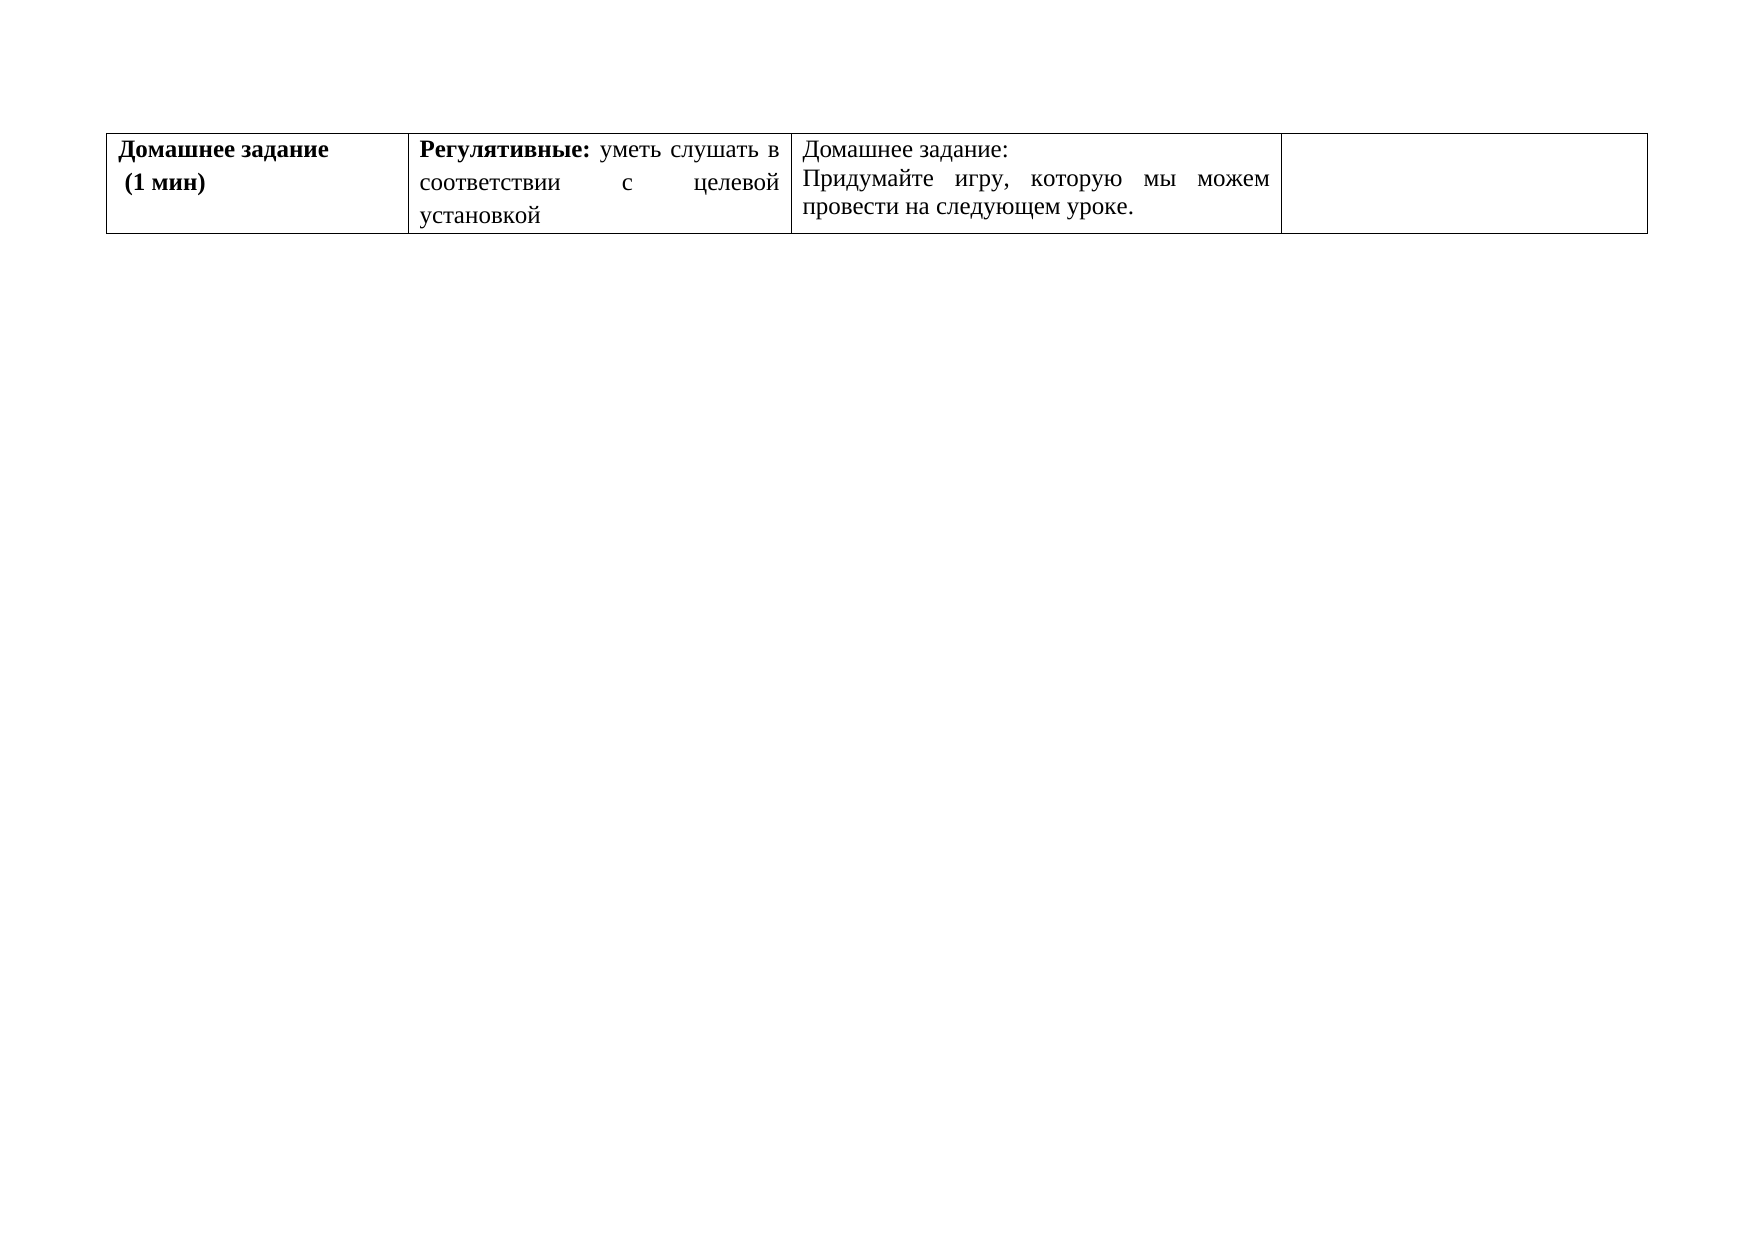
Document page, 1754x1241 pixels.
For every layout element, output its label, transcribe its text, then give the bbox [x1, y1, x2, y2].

table_cell [1282, 134, 1647, 233]
table_cell Домашнее задание (1 мин) [107, 134, 408, 233]
table_cell Регулятивные: уметь слушать в соответствии с целевой установкой [409, 134, 791, 233]
table_cell Домашнее задание: Придумайте игру, которую мы можем провести на следующем уроке. [792, 134, 1281, 233]
